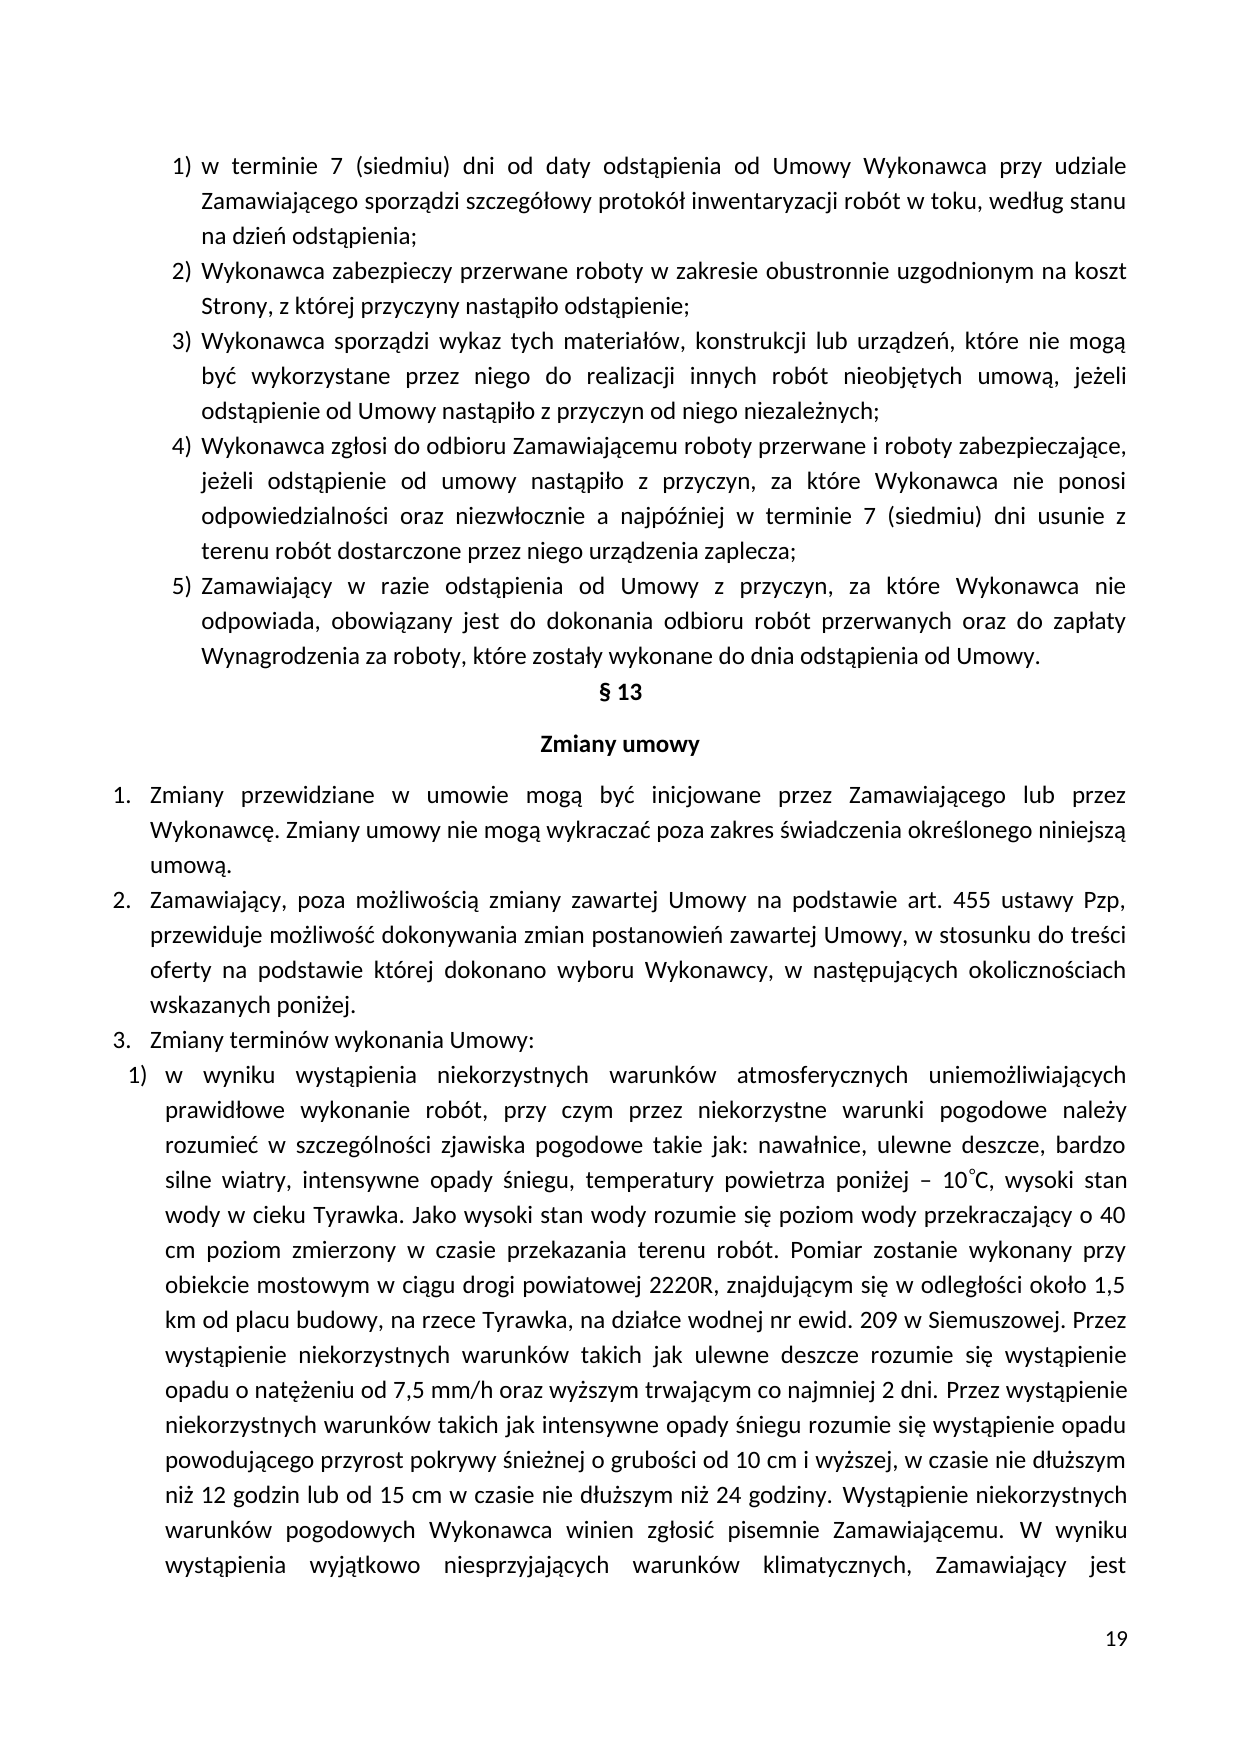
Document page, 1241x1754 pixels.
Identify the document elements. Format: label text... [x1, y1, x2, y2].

list w terminie 7 (siedmiu) dni od daty odstąpienia od Umowy Wykonawca przy udziale Zamawiającego sporządzi szczegółowy protokół inwentaryzacji robót w toku, według stanu na dzień odstąpienia; [172, 150, 1128, 251]
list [127, 1059, 1128, 1580]
list Zamawiający w razie odstąpienia od Umowy z przyczyn, za które Wykonawca nie odpowiada, obowiązany jest do dokonania odbioru robót przerwanych oraz do zapłaty Wynagrodzenia za roboty, które zostały wykonane do dnia odstąpienia od Umowy. [172, 570, 1128, 671]
list Wykonawca zabezpieczy przerwane roboty w zakresie obustronnie uzgodnionym na koszt Strony, z której przyczyny nastąpiło odstąpienie; [172, 255, 1128, 321]
list Zmiany terminów wykonania Umowy: [112, 1024, 1128, 1055]
list Wykonawca sporządzi wykaz tych materiałów, konstrukcji lub urządzeń, które nie mogą być wykorzystane przez niego do realizacji innych robót nieobjętych umową, jeżeli odstąpienie od Umowy nastąpiło z przyczyn od niego niezależnych; [172, 325, 1128, 426]
text Zmiany umowy [112, 728, 1128, 758]
list Zamawiający, poza możliwością zmiany zawartej Umowy na podstawie art. 455 ustawy Pzp, przewiduje możliwość dokonywania zmian postanowień zawartej Umowy, w stosunku do treści oferty na podstawie której dokonano wyboru Wykonawcy, w następujących okolicznościach wskazanych poniżej. [112, 884, 1128, 1020]
list Wykonawca zgłosi do odbioru Zamawiającemu roboty przerwane i roboty zabezpieczające, jeżeli odstąpienie od umowy nastąpiło z przyczyn, za które Wykonawca nie ponosi odpowiedzialności oraz niezwłocznie a najpóźniej w terminie 7 (siedmiu) dni usunie z terenu robót dostarczone przez niego urządzenia zaplecza; [172, 430, 1128, 566]
text § 13 [112, 676, 1128, 707]
list Zmiany przewidziane w umowie mogą być inicjowane przez Zamawiającego lub przez Wykonawcę. Zmiany umowy nie mogą wykraczać poza zakres świadczenia określonego niniejszą umową. [112, 779, 1128, 880]
